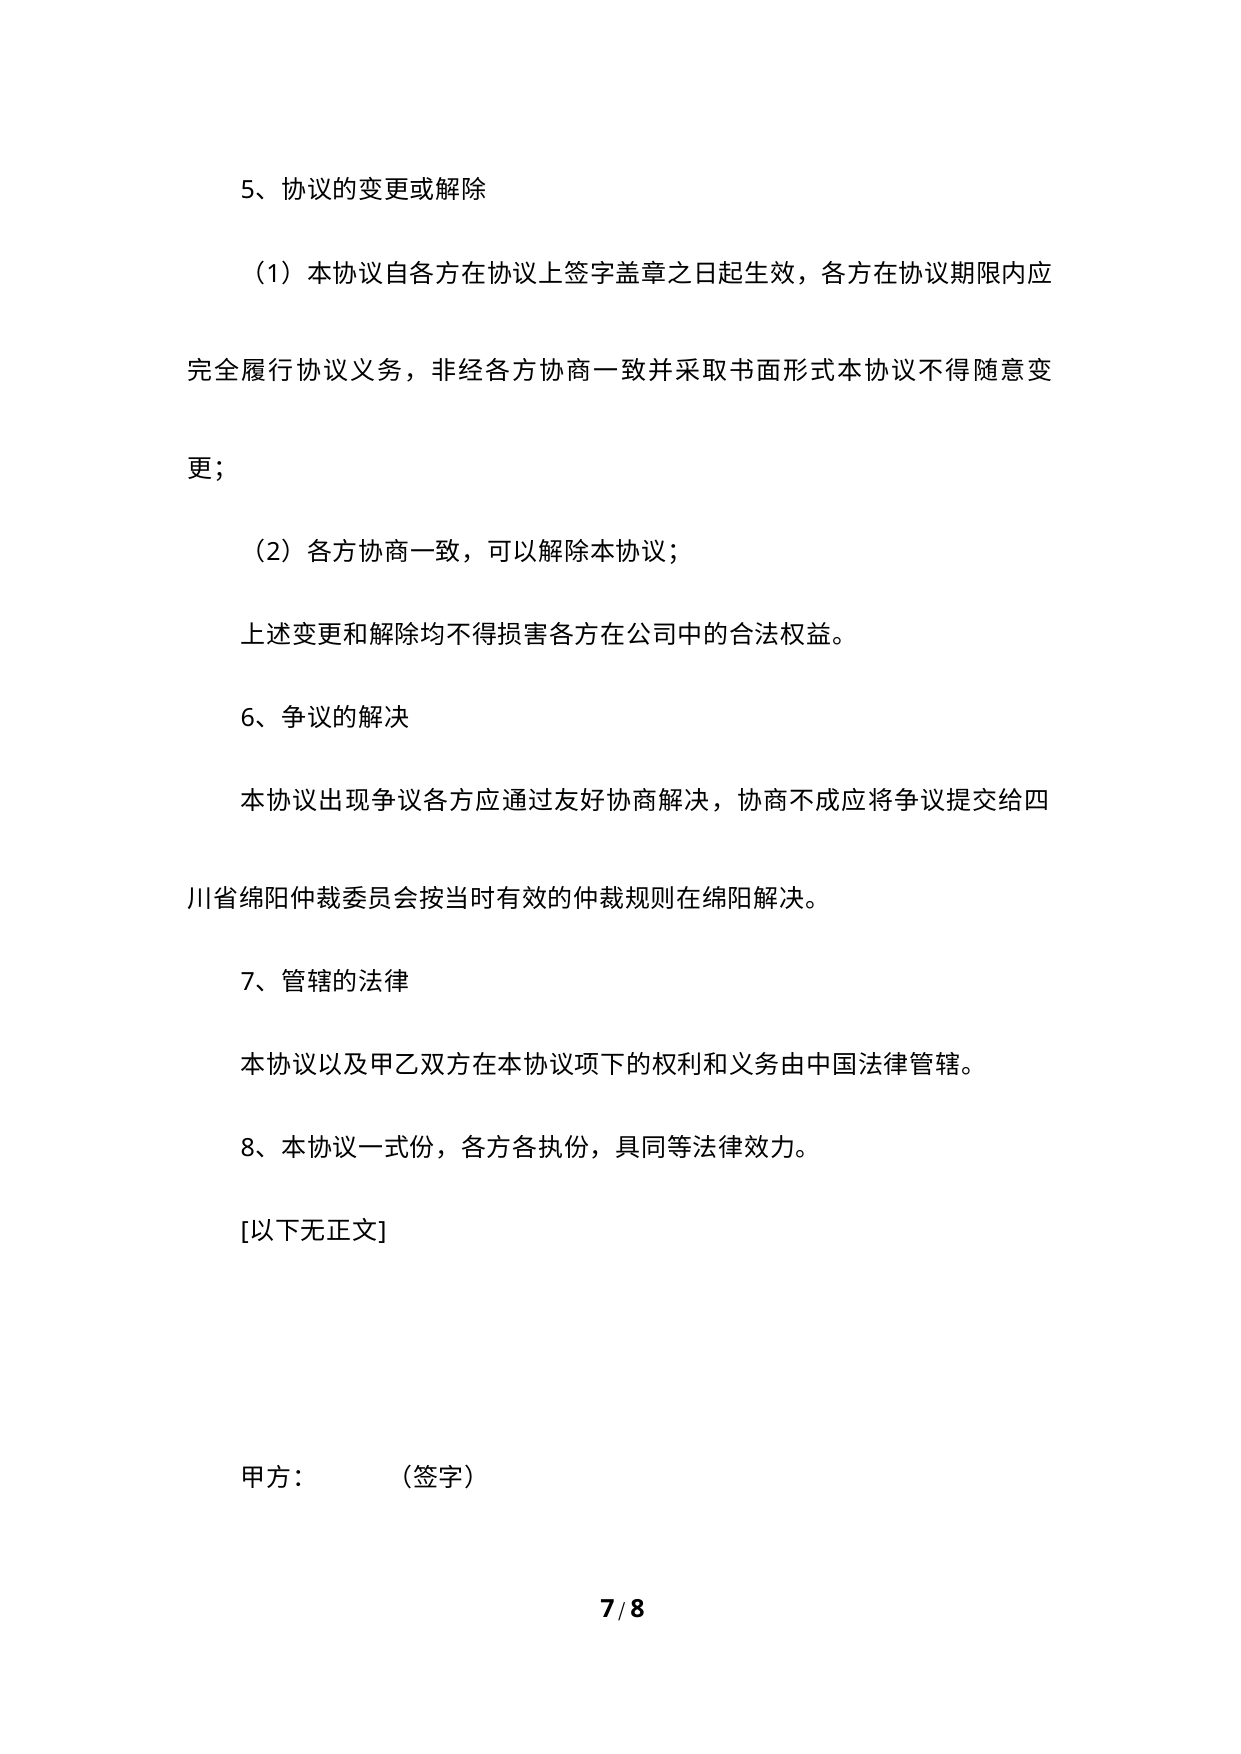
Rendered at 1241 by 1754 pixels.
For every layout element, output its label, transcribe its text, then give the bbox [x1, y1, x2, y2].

text [以下无正文] [187, 1196, 1053, 1261]
text 本协议出现争议各方应通过友好协商解决，协商不成应将争议提交给四川省绵阳仲裁委员会按当时有效的仲裁规则在绵阳解决。 [187, 766, 1053, 929]
text 8、本协议一式份，各方各执份，具同等法律效力。 [187, 1113, 1053, 1178]
text 本协议以及甲乙双方在本协议项下的权利和义务由中国法律管辖。 [187, 1030, 1053, 1095]
text 5、协议的变更或解除 [187, 156, 1053, 221]
text （2）各方协商一致，可以解除本协议； [187, 517, 1053, 582]
text （1）本协议自各方在协议上签字盖章之日起生效，各方在协议期限内应完全履行协议义务，非经各方协商一致并采取书面形式本协议不得随意变更； [187, 239, 1053, 499]
text 甲方： （签字） [187, 1443, 1053, 1508]
text 上述变更和解除均不得损害各方在公司中的合法权益。 [187, 600, 1053, 665]
text 6、争议的解决 [187, 683, 1053, 748]
text 7、管辖的法律 [187, 947, 1053, 1012]
